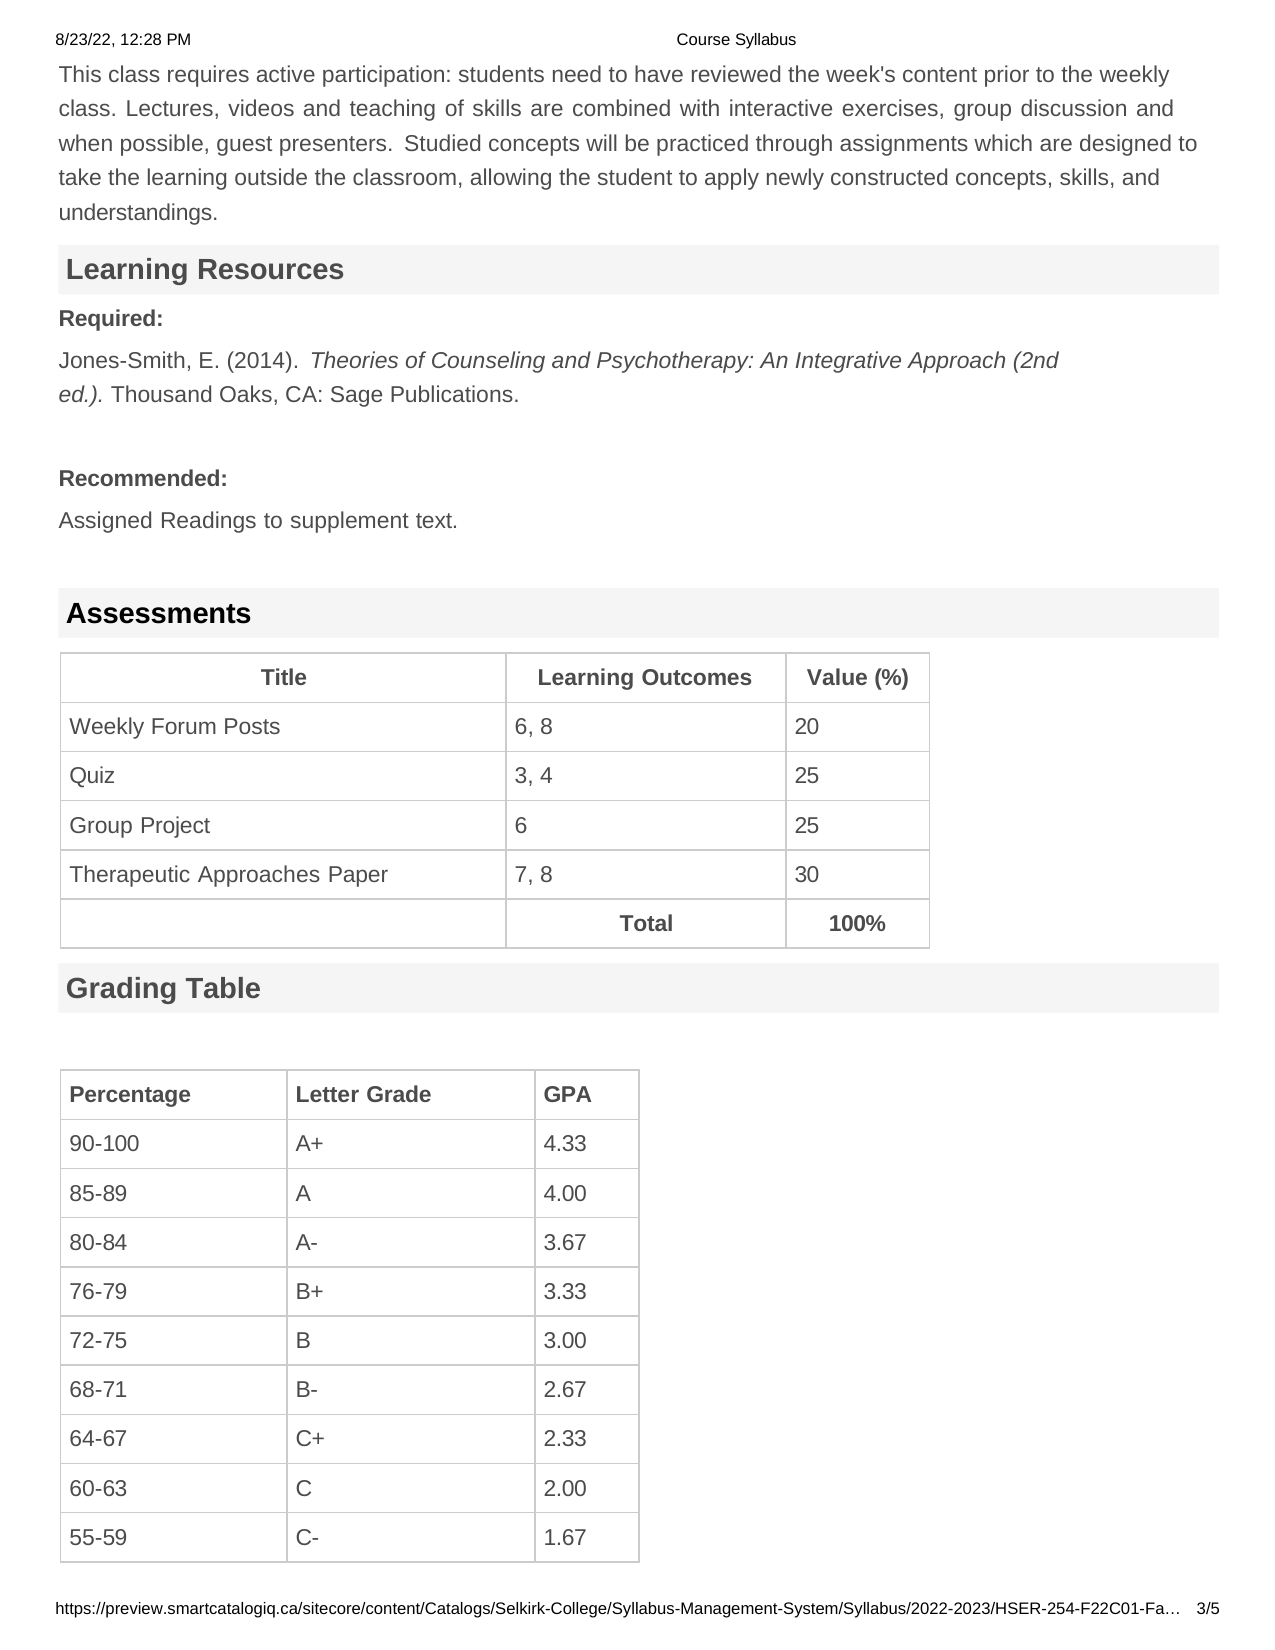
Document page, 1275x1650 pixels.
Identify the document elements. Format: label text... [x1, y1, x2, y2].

text This class requires active participation: students need to have reviewed the week's content prior to the weekly class. Lectures, videos and teaching of skills are combined with interactive exercises, group discussion and when possible, guest presenters. Studied concepts will be practiced through assignments which are designed to take the learning outside the classroom, allowing the student to apply newly constructed concepts, skills, and understandings. [58, 61, 1207, 225]
table_cell 55-59 [61, 1513, 286, 1561]
table_cell 3.00 [536, 1317, 638, 1364]
table_cell C+ [288, 1415, 534, 1463]
table_cell 68-71 [61, 1366, 286, 1413]
subtitle Recommended: [58, 465, 1231, 492]
table_cell 80-84 [61, 1218, 286, 1266]
table_header Value (%) [787, 654, 929, 701]
table_header Learning Outcomes [507, 654, 785, 701]
table_cell 64-67 [61, 1415, 286, 1463]
table_header Title [61, 654, 505, 701]
table_cell 100% [787, 900, 929, 947]
table_cell 60-63 [61, 1464, 286, 1512]
table_cell 20 [787, 703, 929, 751]
table_cell 30 [787, 851, 929, 898]
table_cell 6 [507, 801, 785, 849]
table_cell Quiz [61, 752, 505, 800]
table_header Letter Grade [288, 1071, 534, 1118]
table_cell B- [288, 1366, 534, 1413]
table_cell 4.00 [536, 1169, 638, 1217]
table_cell 6, 8 [507, 703, 785, 751]
table_cell C- [288, 1513, 534, 1561]
table_cell 76-79 [61, 1268, 286, 1315]
table_cell 2.33 [536, 1415, 638, 1463]
table_cell 3.67 [536, 1218, 638, 1266]
table_cell C [288, 1464, 534, 1512]
table_cell 2.00 [536, 1464, 638, 1512]
table_cell 4.33 [536, 1120, 638, 1168]
table_cell 1.67 [536, 1513, 638, 1561]
table_cell 2.67 [536, 1366, 638, 1413]
table_cell B+ [288, 1268, 534, 1315]
table_cell Total [507, 900, 785, 947]
table_cell B [288, 1317, 534, 1364]
table_cell 7, 8 [507, 851, 785, 898]
table_cell Weekly Forum Posts [61, 703, 505, 751]
text Jones-Smith, E. (2014). Theories of Counseling and Psychotherapy: An Integrative Approach (2nd ed.). Thousand Oaks, CA: Sage Publications. [58, 347, 1102, 408]
table_cell A+ [288, 1120, 534, 1168]
subtitle Required: [58, 253, 1231, 331]
table_cell Therapeutic Approaches Paper [61, 851, 505, 898]
table_header Percentage [61, 1071, 286, 1118]
table_cell 3, 4 [507, 752, 785, 800]
table_cell A [288, 1169, 534, 1217]
table_cell Group Project [61, 801, 505, 849]
table_cell [61, 900, 505, 947]
table_cell 25 [787, 801, 929, 849]
table_cell 85-89 [61, 1169, 286, 1217]
table_cell 90-100 [61, 1120, 286, 1168]
table_cell 3.33 [536, 1268, 638, 1315]
table_cell A- [288, 1218, 534, 1266]
table_cell 25 [787, 752, 929, 800]
table_cell 72-75 [61, 1317, 286, 1364]
table_header GPA [536, 1071, 638, 1118]
text Assigned Readings to supplement text. [58, 507, 1231, 533]
